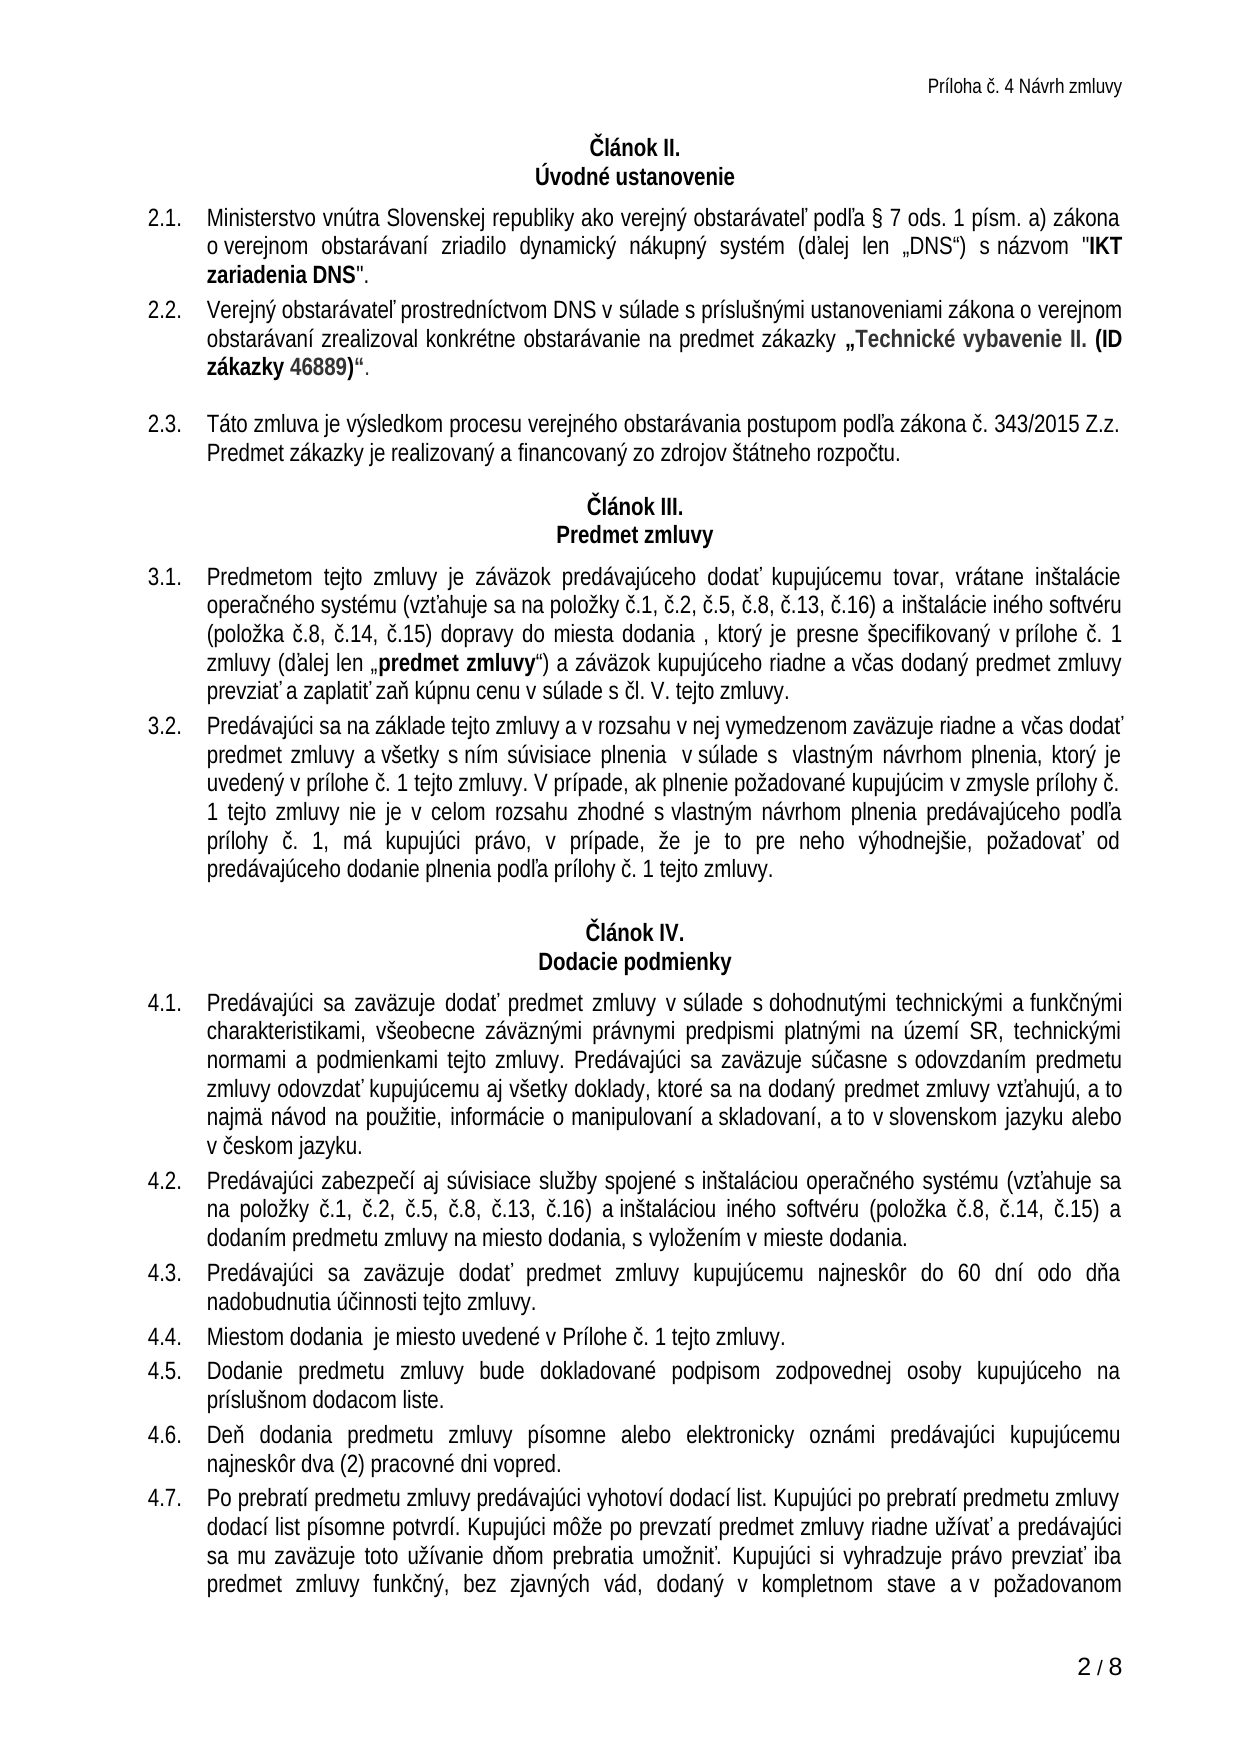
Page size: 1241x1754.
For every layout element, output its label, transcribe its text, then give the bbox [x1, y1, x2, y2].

text Úvodné ustanovenie [148, 162, 1122, 190]
list Predávajúci sa zaväzuje dodať predmet zmluvy kupujúcemu najneskôr do 60 dní odo dňa nadobudnutia účinnosti tejto zmluvy. [148, 1258, 1122, 1315]
list Deň dodania predmetu zmluvy písomne alebo elektronicky oznámi predávajúci kupujúcemu najneskôr dva (2) pracovné dni vopred. [148, 1420, 1122, 1477]
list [148, 1483, 1122, 1598]
text Dodacie podmienky [148, 946, 1122, 975]
list Verejný obstarávateľ prostredníctvom DNS v súlade s príslušnými ustanoveniami zákona o verejnom obstarávaní zrealizoval konkrétne obstarávanie na predmet zákazky „Technické vybavenie II. (ID zákazky 46889)“. [148, 295, 1122, 381]
text Článok III. [148, 492, 1122, 520]
list Dodanie predmetu zmluvy bude dokladované podpisom zodpovednej osoby kupujúceho na príslušnom dodacom liste. [148, 1356, 1122, 1414]
list Táto zmluva je výsledkom procesu verejného obstarávania postupom podľa zákona č. 343/2015 Z.z. Predmet zákazky je realizovaný a financovaný zo zdrojov štátneho rozpočtu. [148, 409, 1122, 467]
list Predmetom tejto zmluvy je záväzok predávajúceho dodať kupujúcemu tovar, vrátane inštalácie operačného systému (vzťahuje sa na položky č.1, č.2, č.5, č.8, č.13, č.16) a inštalácie iného softvéru (položka č.8, č.14, č.15) dopravy do miesta dodania , ktorý je presne špecifikovaný v prílohe č. 1 zmluvy (ďalej len „predmet zmluvy“) a záväzok kupujúceho riadne a včas dodaný predmet zmluvy prevziať a zaplatiť zaň kúpnu cenu v súlade s čl. V. tejto zmluvy. [148, 562, 1122, 705]
list Predávajúci zabezpečí aj súvisiace služby spojené s inštaláciou operačného systému (vzťahuje sa na položky č.1, č.2, č.5, č.8, č.13, č.16) a inštaláciou iného softvéru (položka č.8, č.14, č.15) a dodaním predmetu zmluvy na miesto dodania, s vyložením v mieste dodania. [148, 1166, 1122, 1252]
list Ministerstvo vnútra Slovenskej republiky ako verejný obstarávateľ podľa § 7 ods. 1 písm. a) zákona o verejnom obstarávaní zriadilo dynamický nákupný systém (ďalej len „DNS“) s názvom "IKT zariadenia DNS". [148, 203, 1122, 289]
text Článok II. [148, 133, 1122, 162]
list Predávajúci sa na základe tejto zmluvy a v rozsahu v nej vymedzenom zaväzuje riadne a včas dodať predmet zmluvy a všetky s ním súvisiace plnenia v súlade s vlastným návrhom plnenia, ktorý je uvedený v prílohe č. 1 tejto zmluvy. V prípade, ak plnenie požadované kupujúcim v zmysle prílohy č. 1 tejto zmluvy nie je v celom rozsahu zhodné s vlastným návrhom plnenia predávajúceho podľa prílohy č. 1, má kupujúci právo, v prípade, že je to pre neho výhodnejšie, požadovať od predávajúceho dodanie plnenia podľa prílohy č. 1 tejto zmluvy. [148, 711, 1122, 883]
list Miestom dodania je miesto uvedené v Prílohe č. 1 tejto zmluvy. [148, 1321, 1122, 1350]
text Predmet zmluvy [148, 520, 1122, 549]
list Predávajúci sa zaväzuje dodať predmet zmluvy v súlade s dohodnutými technickými a funkčnými charakteristikami, všeobecne záväznými právnymi predpismi platnými na území SR, technickými normami a podmienkami tejto zmluvy. Predávajúci sa zaväzuje súčasne s odovzdaním predmetu zmluvy odovzdať kupujúcemu aj všetky doklady, ktoré sa na dodaný predmet zmluvy vzťahujú, a to najmä návod na použitie, informácie o manipulovaní a skladovaní, a to v slovenskom jazyku alebo v českom jazyku. [148, 988, 1122, 1159]
text Článok IV. [148, 918, 1122, 946]
